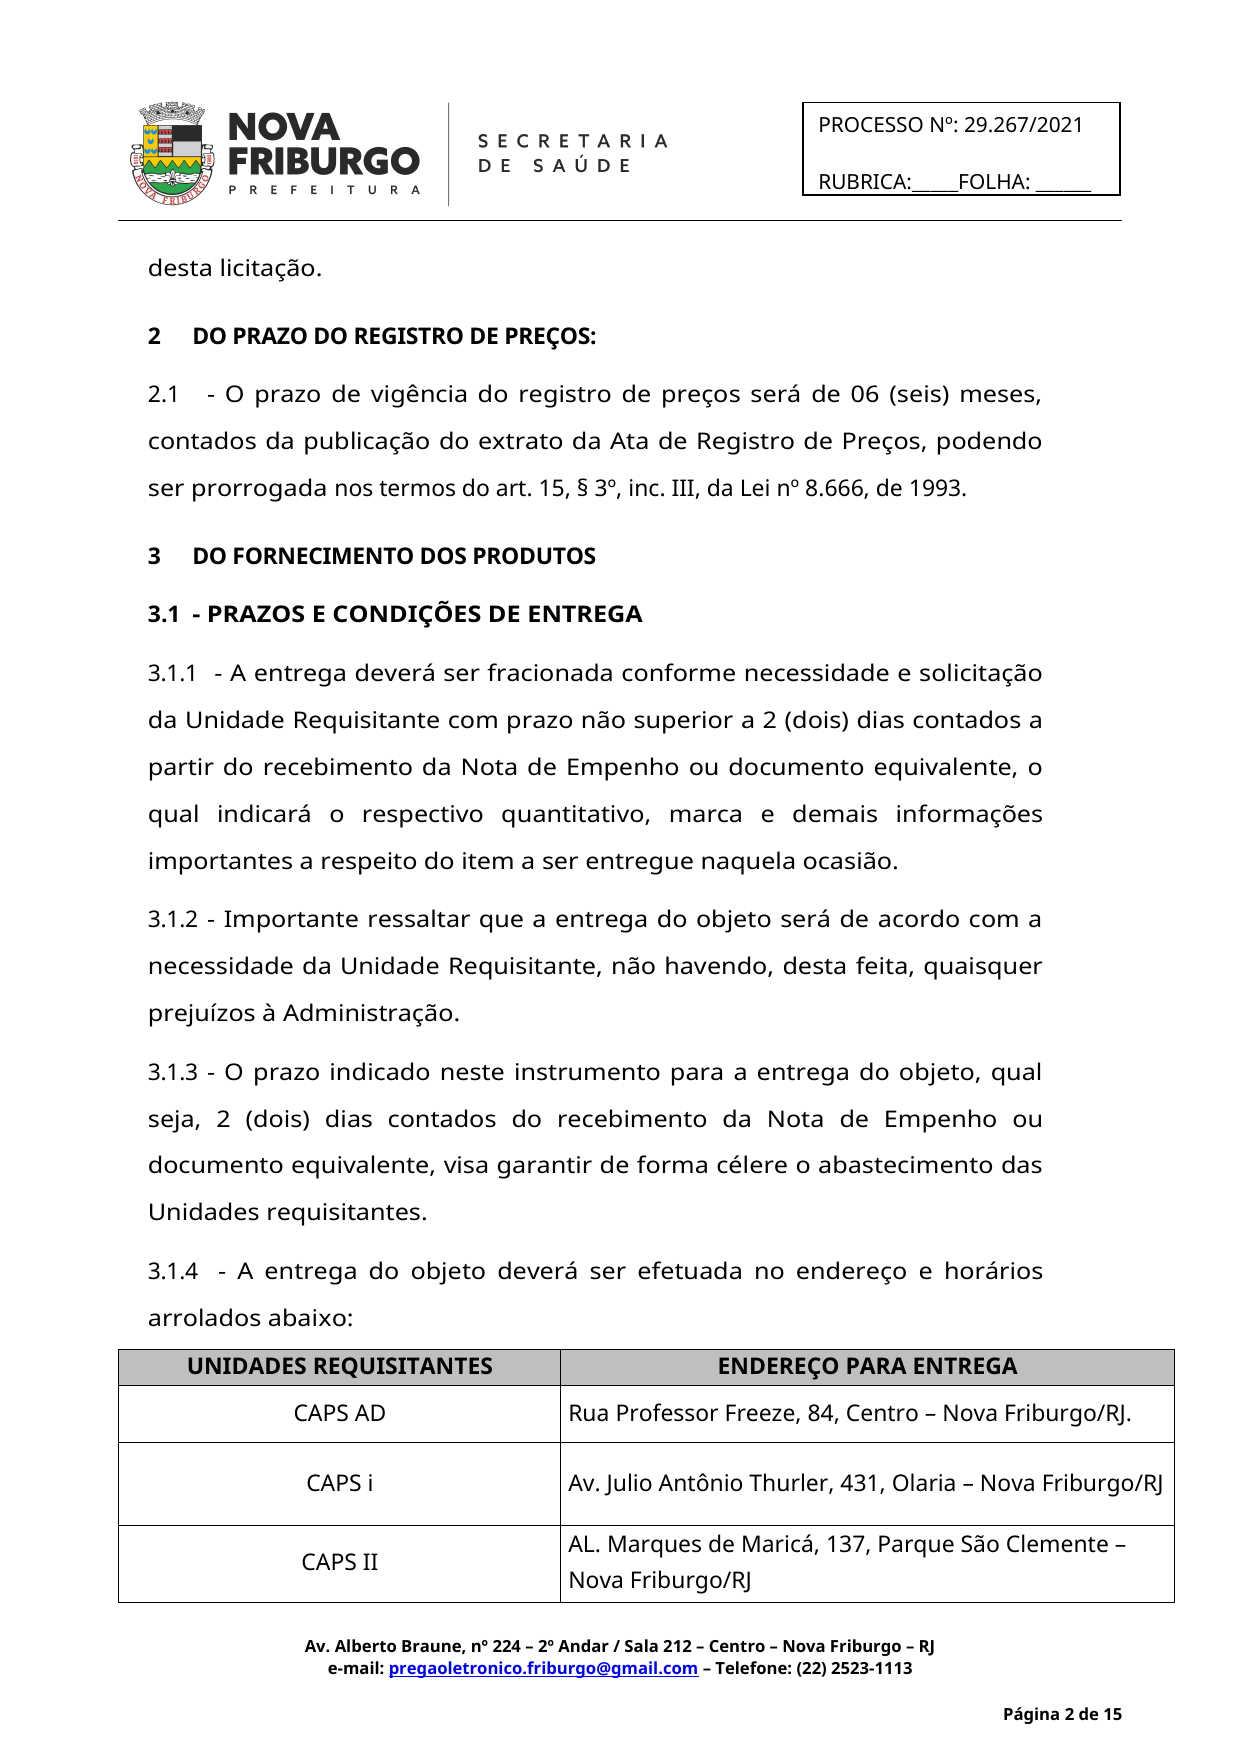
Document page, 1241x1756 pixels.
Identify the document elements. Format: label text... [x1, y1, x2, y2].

list DO PRAZO DO REGISTRO DE PREÇOS: [148, 320, 1044, 351]
picture [118, 92, 683, 218]
table_cell CAPS AD [119, 1386, 560, 1442]
list - O prazo de vigência do registro de preços será de 06 (seis) meses, contados da publicação do extrato da Ata de Registro de Preços, podendo ser prorrogada nos termos do art. 15, § 3º, inc. III, da Lei nº 8.666, de 1993. [148, 378, 1044, 503]
list - Importante ressaltar que a entrega do objeto será de acordo com a necessidade da Unidade Requisitante, não havendo, desta feita, quaisquer prejuízos à Administração. [148, 903, 1044, 1028]
table_cell CAPS II [119, 1526, 560, 1602]
table_cell Rua Professor Freeze, 84, Centro – Nova Friburgo/RJ. [561, 1386, 1174, 1442]
table_header UNIDADES REQUISITANTES [119, 1350, 560, 1385]
list - A entrega deverá ser fracionada conforme necessidade e solicitação da Unidade Requisitante com prazo não superior a 2 (dois) dias contados a partir do recebimento da Nota de Empenho ou documento equivalente, o qual indicará o respectivo quantitativo, marca e demais informações importantes a respeito do item a ser entregue naquela ocasião. [148, 657, 1044, 876]
table_header ENDEREÇO PARA ENTREGA [561, 1350, 1174, 1385]
list - Não será admitida a adesão à ata de registro de preços decorrente desta licitação. [148, 252, 1044, 283]
table_cell CAPS i [119, 1443, 560, 1525]
table_cell Av. Julio Antônio Thurler, 431, Olaria – Nova Friburgo/RJ [561, 1443, 1174, 1525]
list - O prazo indicado neste instrumento para a entrega do objeto, qual seja, 2 (dois) dias contados do recebimento da Nota de Empenho ou documento equivalente, visa garantir de forma célere o abastecimento das Unidades requisitantes. [148, 1056, 1044, 1227]
list DO FORNECIMENTO DOS PRODUTOS [148, 540, 1044, 571]
list - A entrega do objeto deverá ser efetuada no endereço e horários arrolados abaixo: [148, 1255, 1044, 1333]
list - PRAZOS E CONDIÇÕES DE ENTREGA [148, 598, 1044, 630]
table_cell AL. Marques de Maricá, 137, Parque São Clemente – Nova Friburgo/RJ [561, 1526, 1174, 1602]
